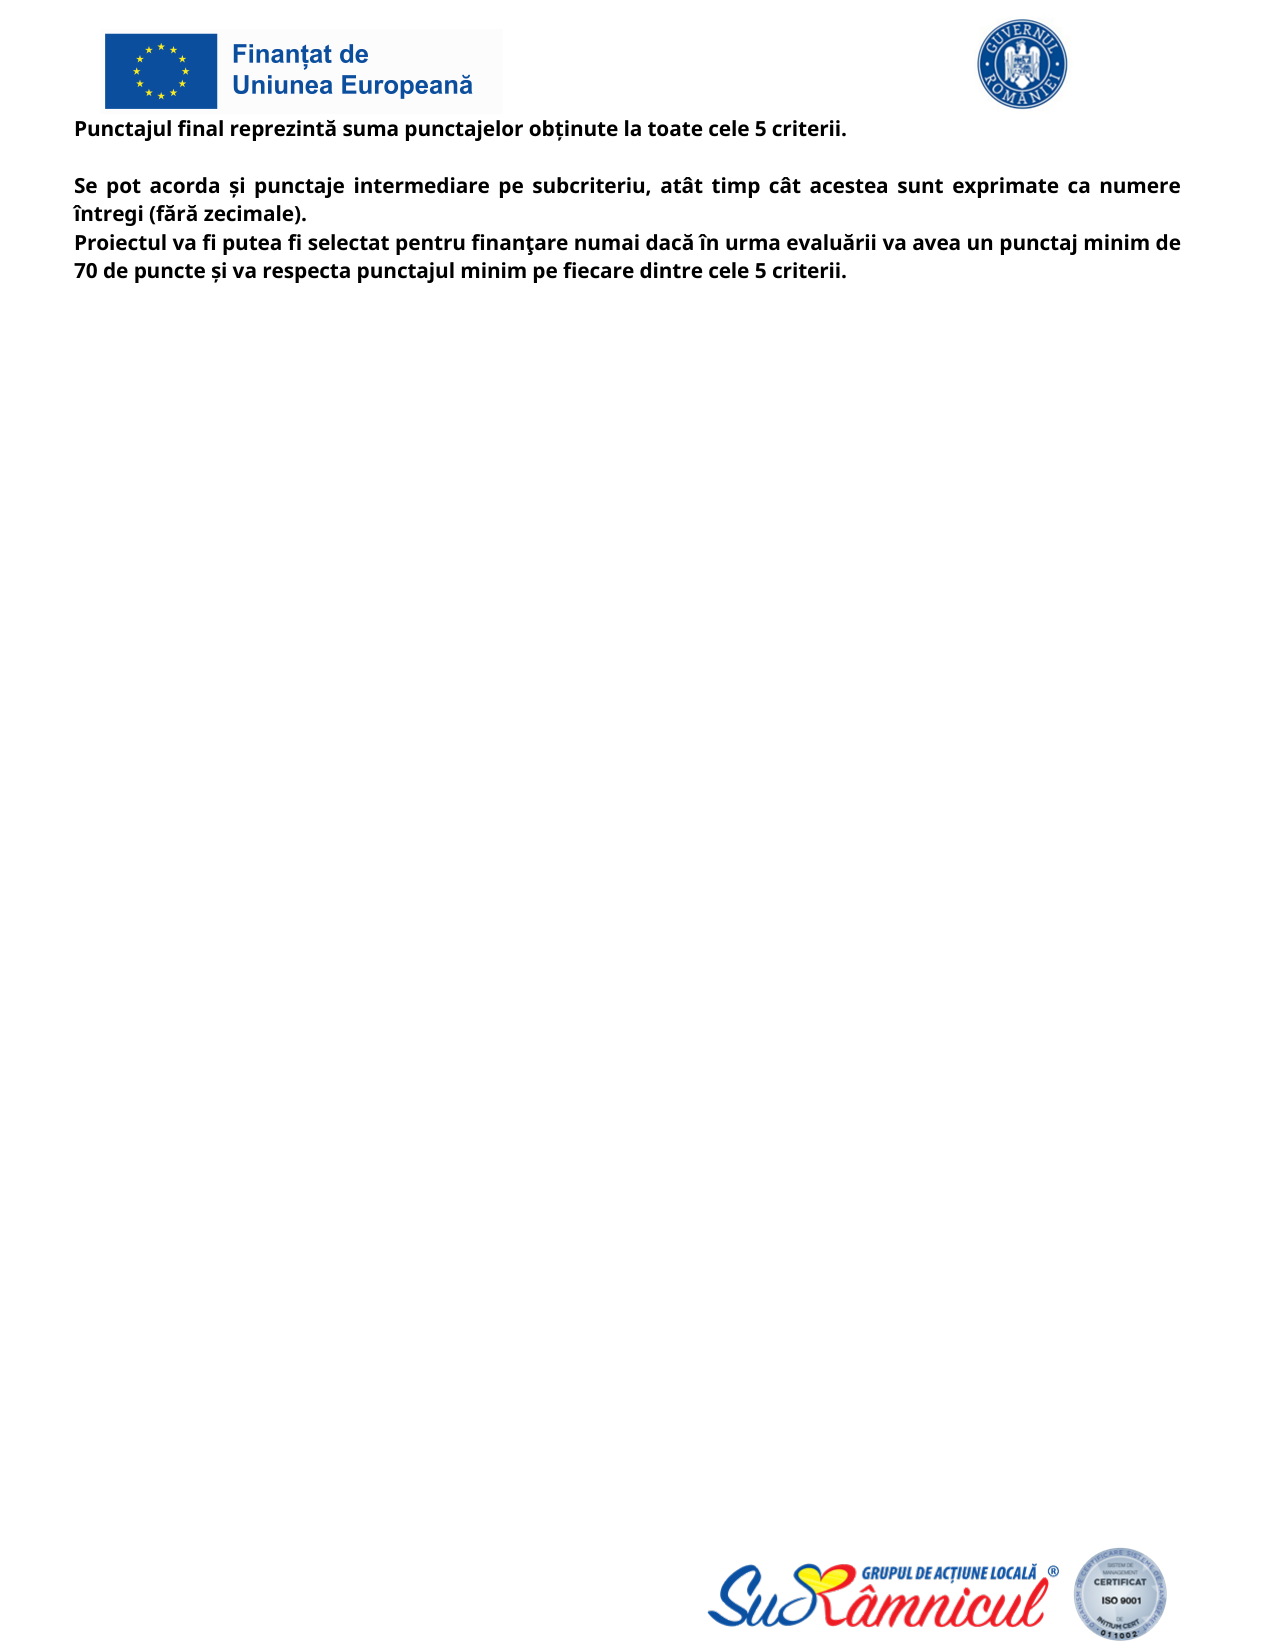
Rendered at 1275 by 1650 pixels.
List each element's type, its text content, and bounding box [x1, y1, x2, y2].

text Punctajul final reprezintă suma punctajelor obținute la toate cele 5 criterii. [74, 114, 1181, 142]
text Se pot acorda și punctaje intermediare pe subcriteriu, atât timp cât acestea sunt exprimate ca numere întregi (fără zecimale). [74, 171, 1181, 228]
picture [694, 1546, 1062, 1645]
text Proiectul va fi putea fi selectat pentru finanţare numai dacă în urma evaluării va avea un punctaj minim de 70 de puncte și va respecta punctajul minim pe fiecare dintre cele 5 criterii. [74, 228, 1181, 284]
picture [100, 29, 503, 114]
picture [1071, 1545, 1171, 1645]
picture [973, 14, 1074, 114]
